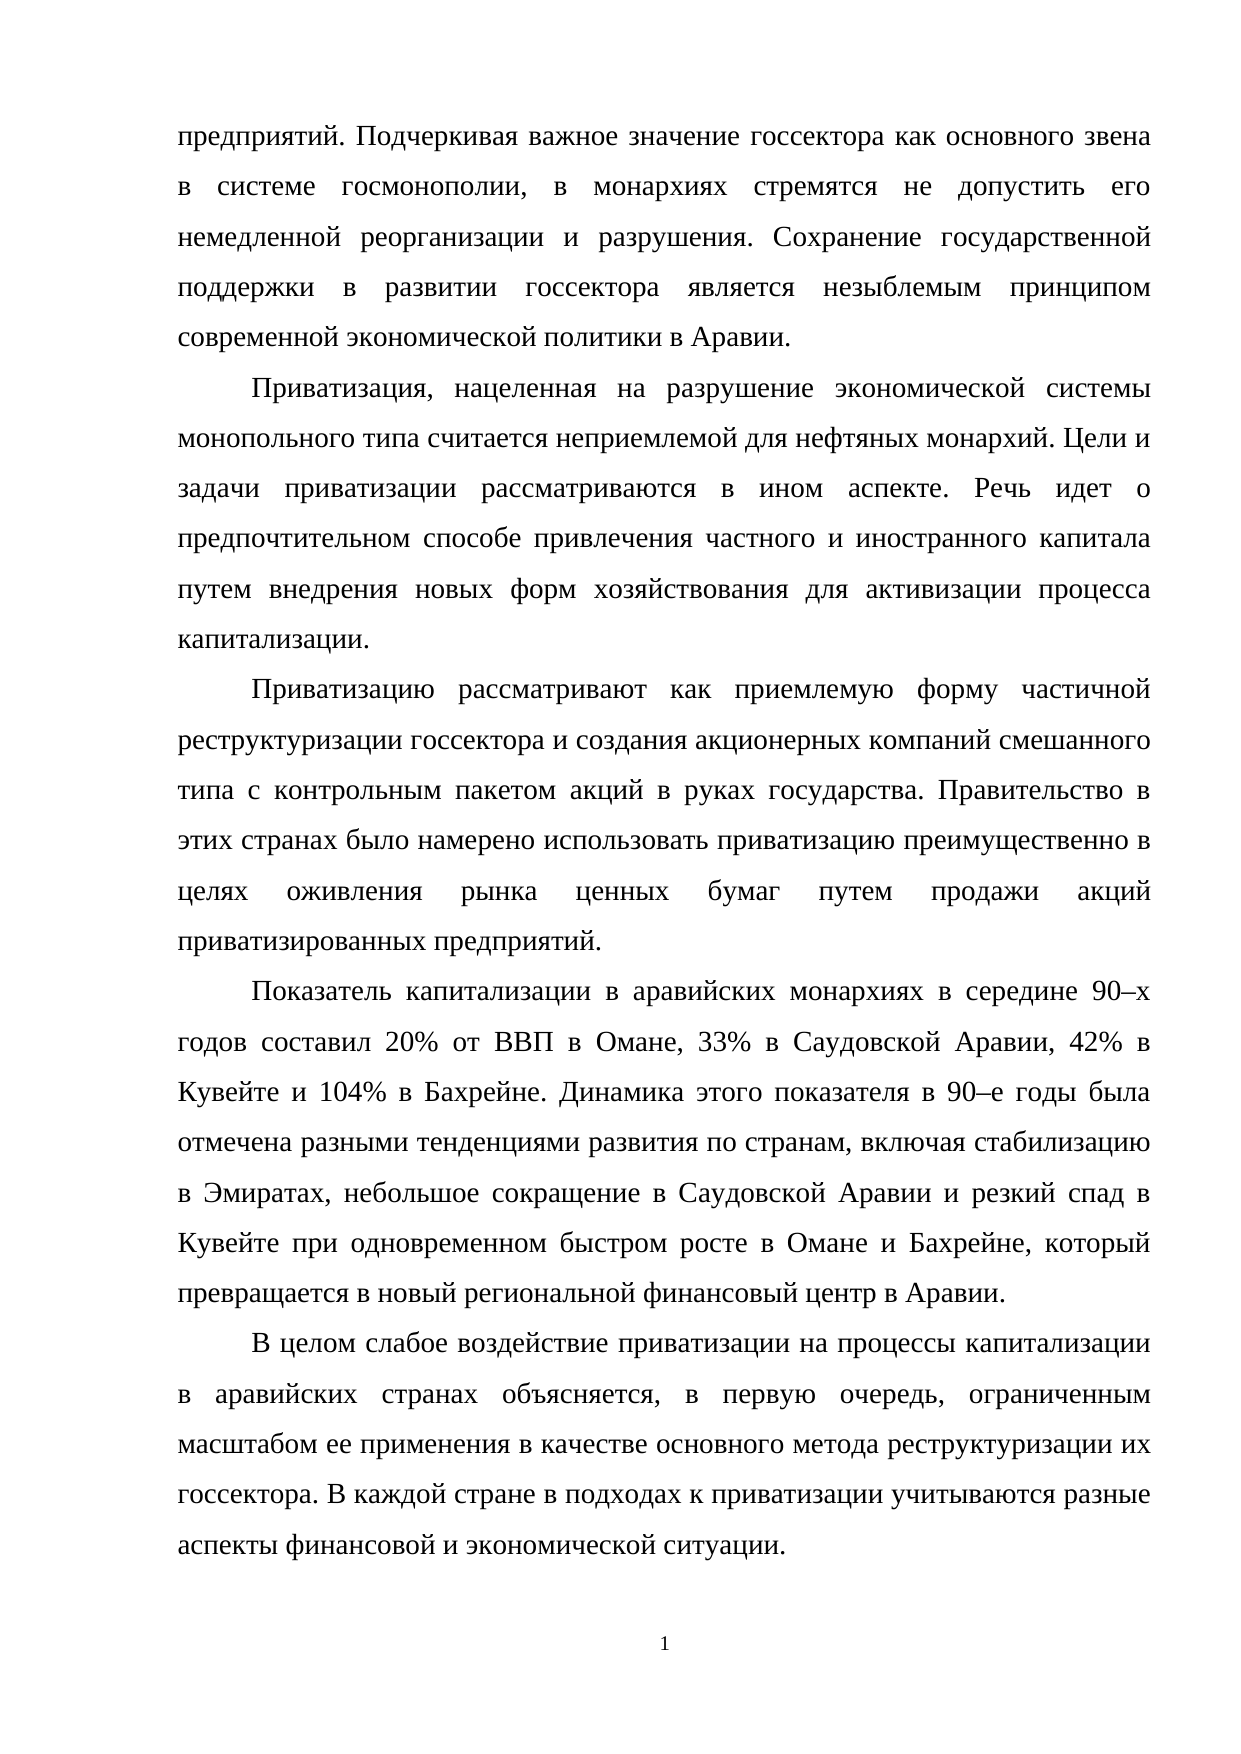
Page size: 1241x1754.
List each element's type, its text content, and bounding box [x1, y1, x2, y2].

text Приватизация, нацеленная на разрушение экономической системы монопольного типа считается неприемлемой для нефтяных монархий. Цели и задачи приватизации рассматриваются в ином аспекте. Речь идет о предпочтительном способе привлечения частного и иностранного капитала путем внедрения новых форм хозяйствования для активизации процесса капитализации. [177, 370, 1152, 655]
text Приватизацию рассматривают как приемлемую форму частичной реструктуризации госсектора и создания акционерных компаний смешанного типа с контрольным пакетом акций в руках государства. Правительство в этих странах было намерено использовать приватизацию преимущественно в целях оживления рынка ценных бумаг путем продажи акций приватизированных предприятий. [177, 672, 1152, 957]
text В целом слабое воздействие приватизации на процессы капитализации в аравийских странах объясняется, в первую очередь, ограниченным масштабом ее применения в качестве основного метода реструктуризации их госсектора. В каждой стране в подходах к приватизации учитываются разные аспекты финансовой и экономической ситуации. [177, 1326, 1152, 1560]
text Показатель капитализации в аравийских монархиях в середине 90–х годов составил 20% от ВВП в Омане, 33% в Саудовской Аравии, 42% в Кувейте и 104% в Бахрейне. Динамика этого показателя в 90–е годы была отмечена разными тенденциями развития по странам, включая стабилизацию в Эмиратах, небольшое сокращение в Саудовской Аравии и резкий спад в Кувейте при одновременном быстром росте в Омане и Бахрейне, который превращается в новый региональной финансовый центр в Аравии. [177, 973, 1152, 1309]
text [177, 118, 1152, 353]
